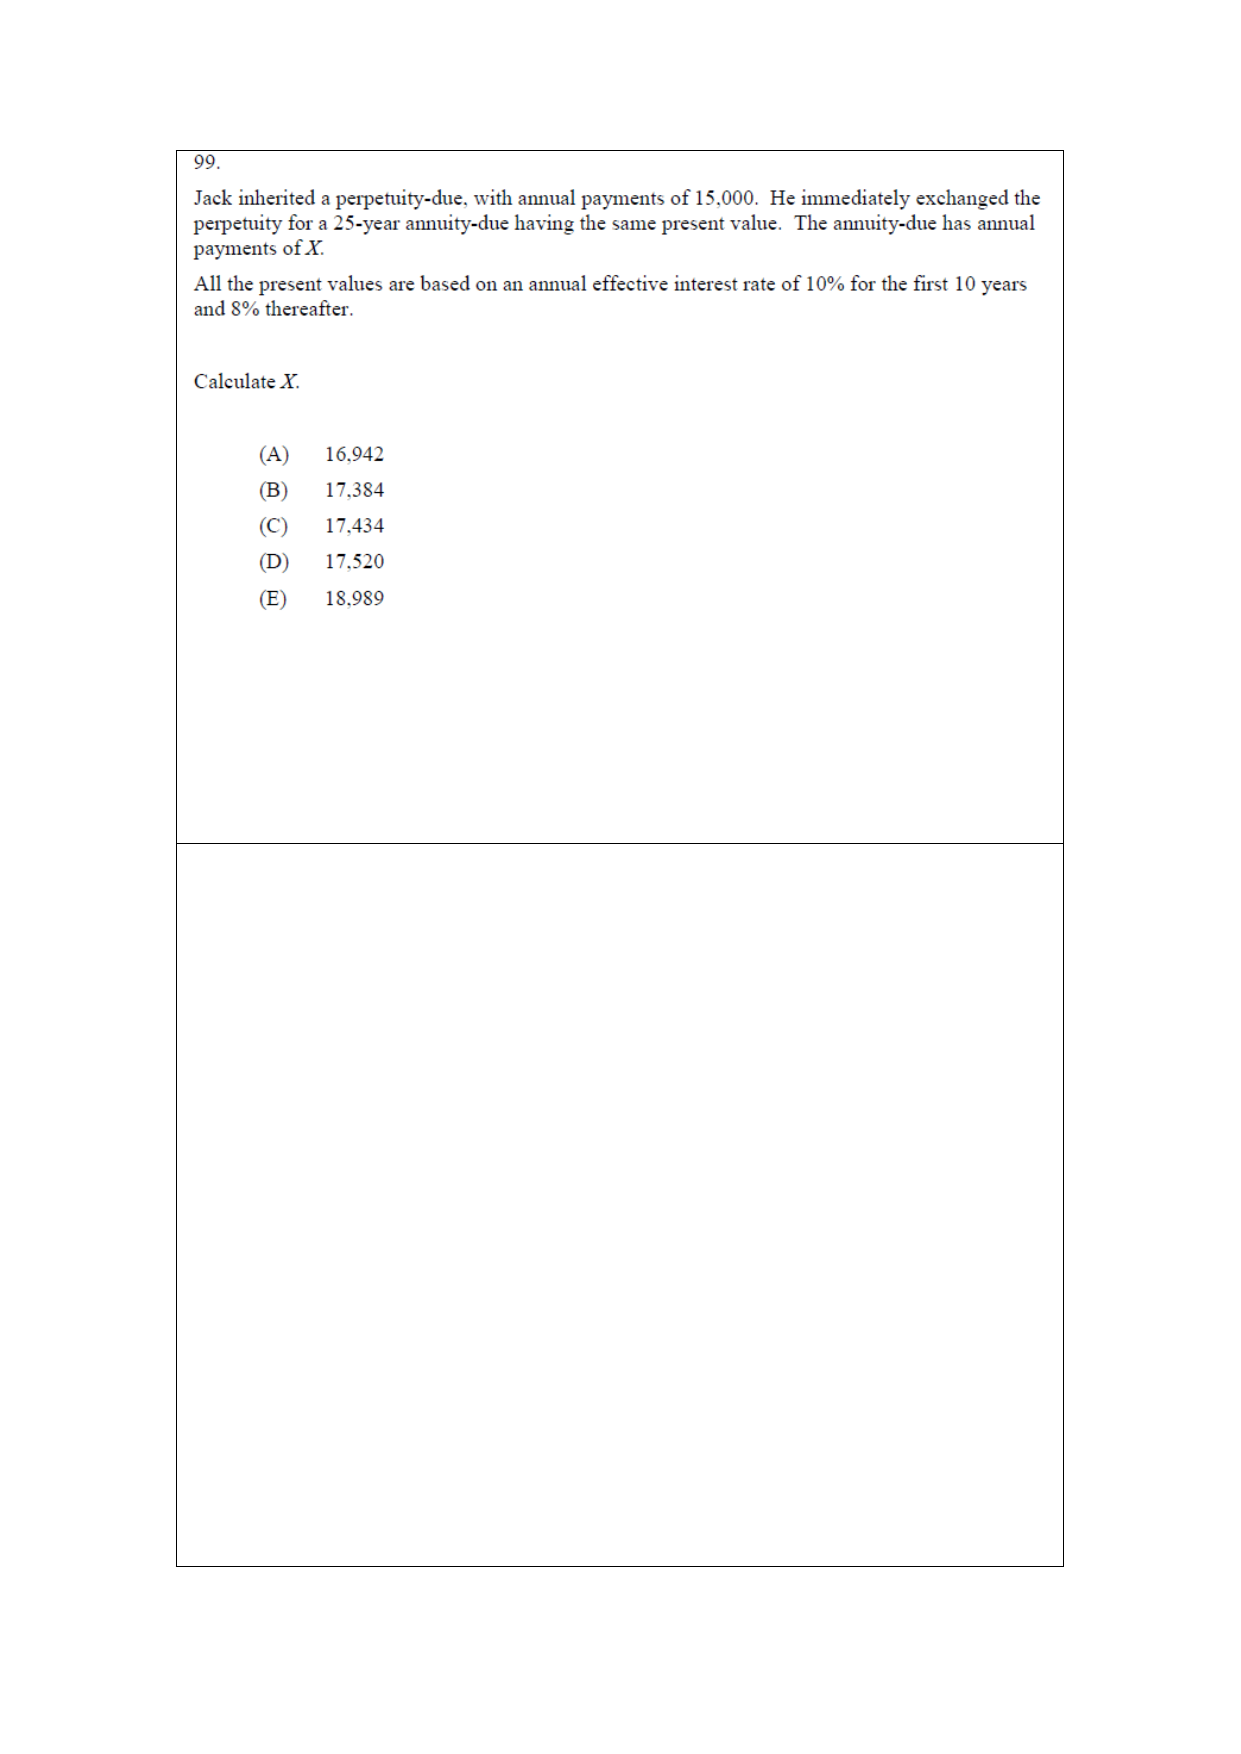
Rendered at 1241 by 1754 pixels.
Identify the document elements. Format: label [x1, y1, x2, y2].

table_cell [177, 844, 1063, 1566]
picture [188, 151, 1053, 616]
table_header [177, 151, 1063, 843]
